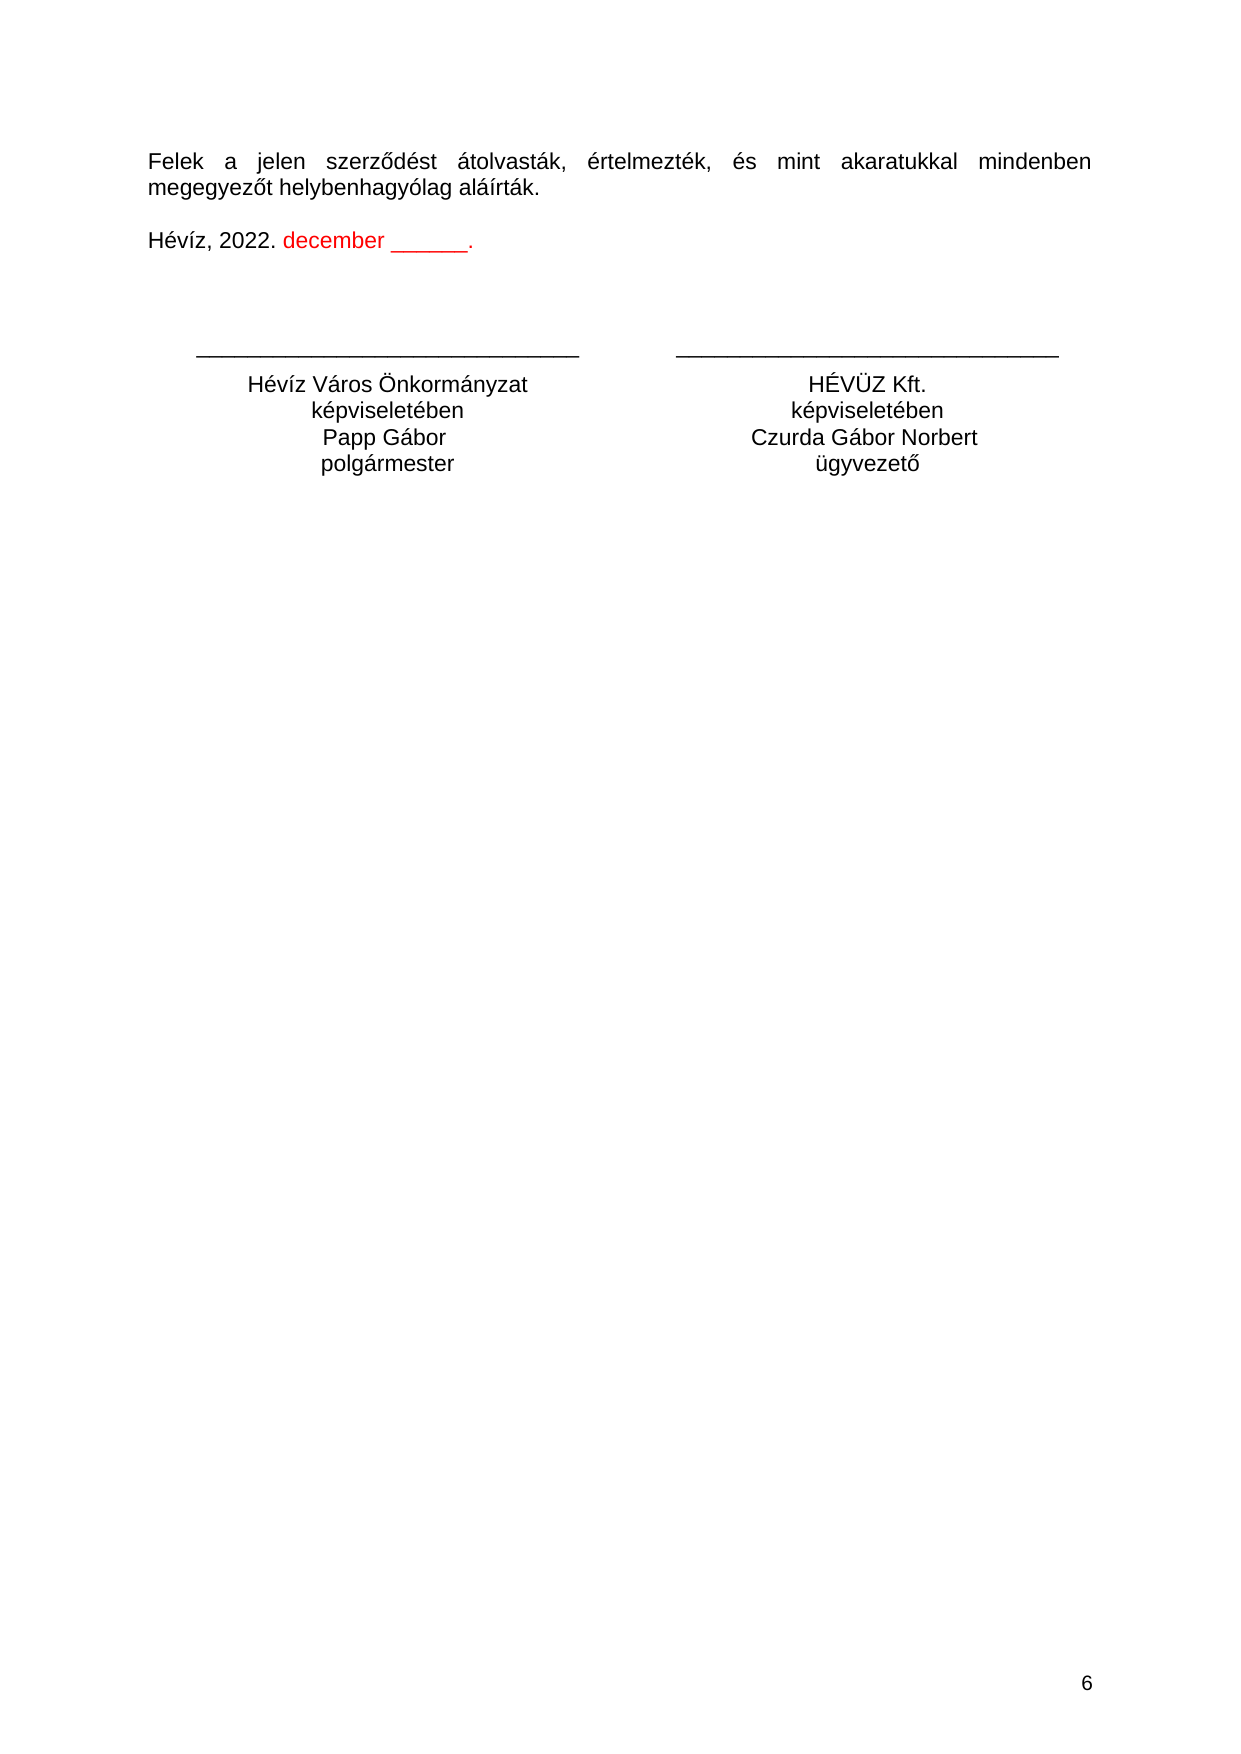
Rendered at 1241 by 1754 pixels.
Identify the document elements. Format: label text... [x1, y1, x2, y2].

text Felek a jelen szerződést átolvasták, értelmezték, és mint akaratukkal mindenben megegyezőt helybenhagyólag aláírták. [148, 148, 1093, 200]
table_header ______________________________ Hévíz Város Önkormányzat képviseletében Papp Gábor polgármester [148, 279, 627, 503]
table_header ______________________________ HÉVÜZ Kft. képviseletében Czurda Gábor Norbert ügyvezető [628, 279, 1107, 503]
text Hévíz, 2022. december ______. [148, 227, 1093, 253]
